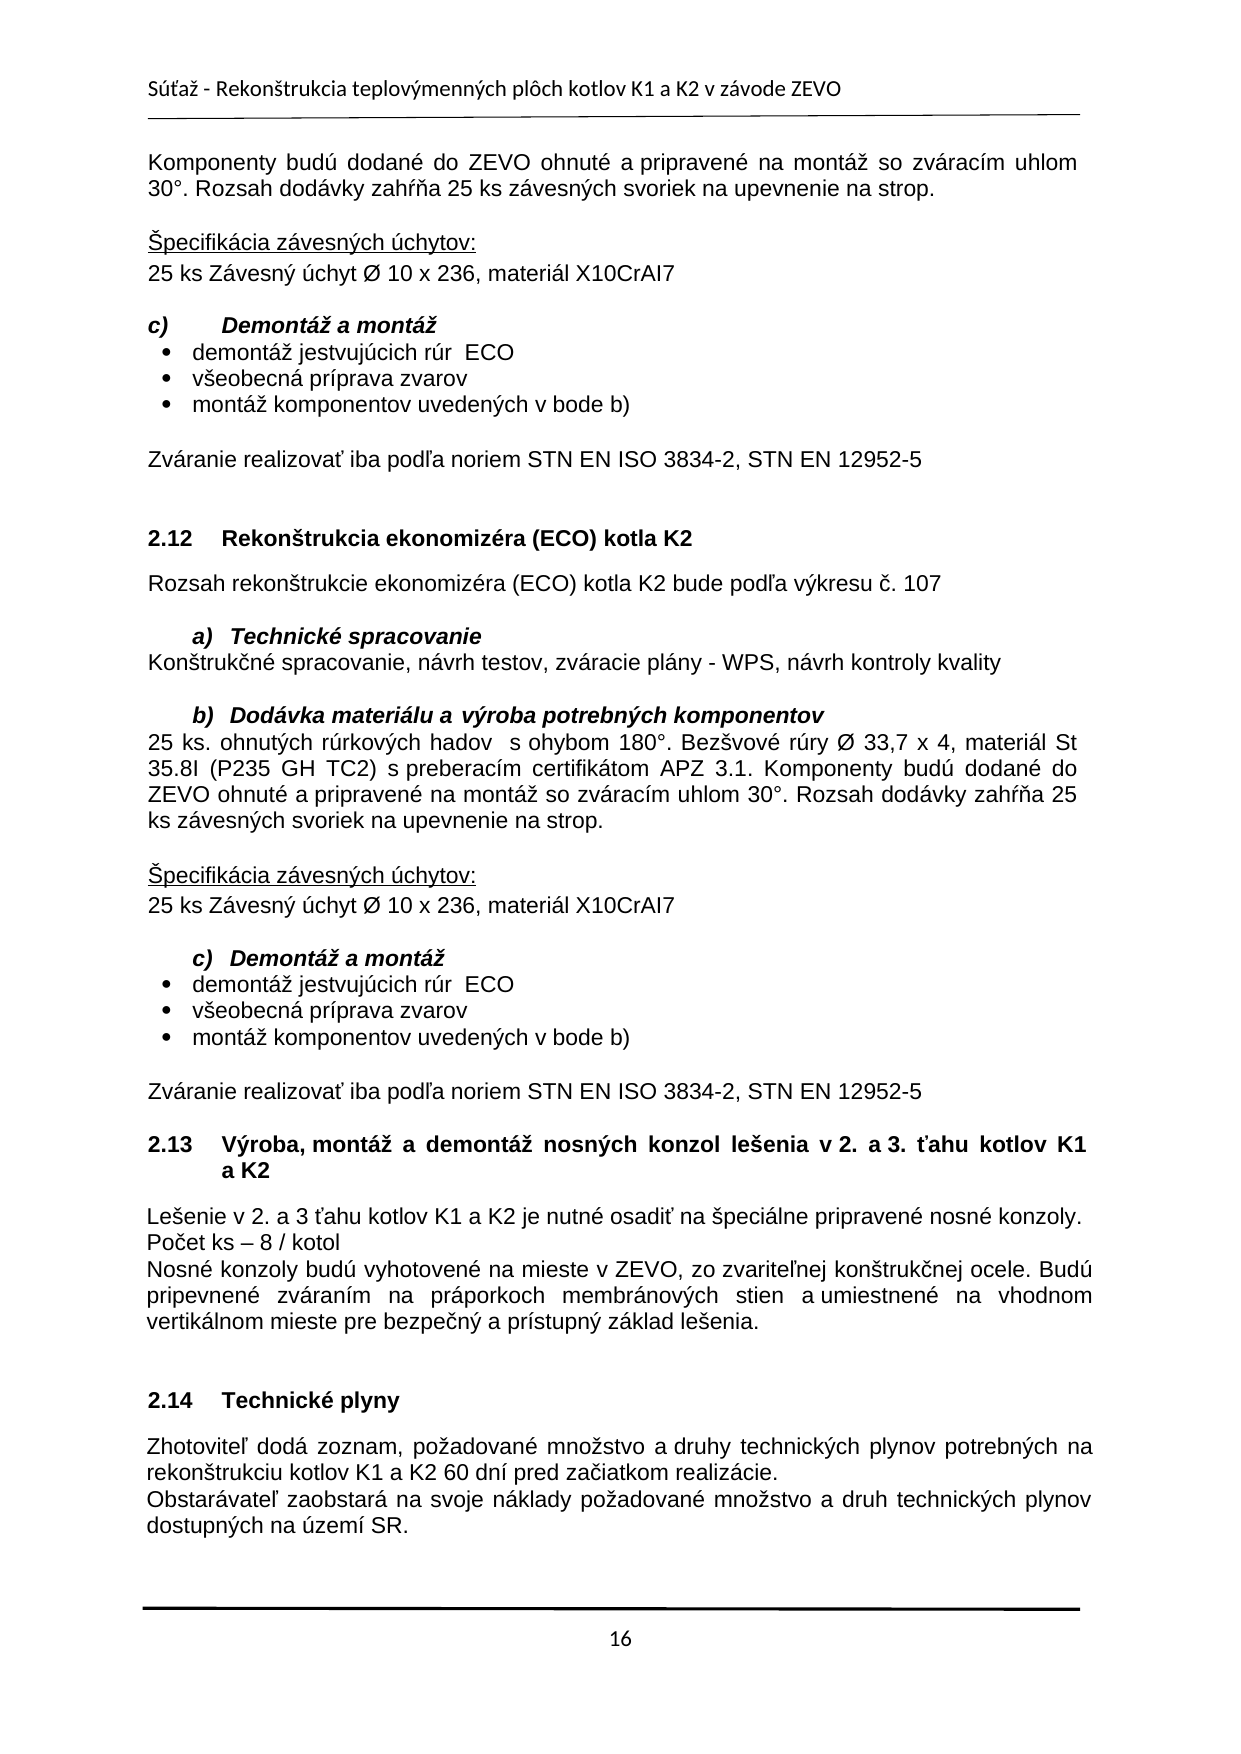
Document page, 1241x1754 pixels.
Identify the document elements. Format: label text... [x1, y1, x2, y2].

text Zváranie realizovať iba podľa noriem STN EN ISO 3834-2, STN EN 12952-5 [148, 1078, 1093, 1104]
text 25 ks Závesný úchyt Ø 10 x 236, materiál X10CrAI7 [148, 259, 1078, 286]
text Komponenty budú dodané do ZEVO ohnuté a pripravené na montáž so zváracím uhlom 30°. Rozsah dodávky zahŕňa 25 ks závesných svoriek na upevnenie na strop. [148, 149, 1078, 201]
text Počet ks – 8 / kotol [146, 1229, 1093, 1256]
list Demontáž a montáž [148, 312, 925, 339]
text Lešenie v 2. a 3 ťahu kotlov K1 a K2 je nutné osadiť na špeciálne pripravené nosné konzoly. [146, 1203, 1093, 1229]
text Zváranie realizovať iba podľa noriem STN EN ISO 3834-2, STN EN 12952-5 [148, 446, 1093, 472]
text Konštrukčné spracovanie, návrh testov, zváracie plány - WPS, návrh kontroly kvality [148, 649, 1078, 676]
list Výroba, montáž a demontáž nosných konzol lešenia v 2. a 3. ťahu kotlov K1 a K2 [148, 1131, 1086, 1184]
text Rozsah rekonštrukcie ekonomizéra (ECO) kotla K2 bude podľa výkresu č. 107 [148, 570, 1093, 597]
text Nosné konzoly budú vyhotovené na mieste v ZEVO, zo zvariteľnej konštrukčnej ocele. Budú pripevnené zváraním na práporkoch membránových stien a umiestnené na vhodnom vertikálnom mieste pre bezpečný a prístupný základ lešenia. [146, 1256, 1093, 1334]
text Zhotoviteľ dodá zoznam, požadované množstvo a druhy technických plynov potrebných na rekonštrukciu kotlov K1 a K2 60 dní pred začiatkom realizácie. [146, 1433, 1093, 1486]
text Špecifikácia závesných úchytov: [148, 229, 1093, 256]
list všeobecná príprava zvarov [162, 365, 940, 391]
text Obstarávateľ zaobstará na svoje náklady požadované množstvo a druh technických plynov dostupných na území SR. [146, 1486, 1093, 1538]
text Špecifikácia závesných úchytov: [148, 862, 1093, 888]
list Demontáž a montáž [192, 945, 925, 971]
list Technické plyny [148, 1387, 1086, 1414]
list montáž komponentov uvedených v bode b) [162, 391, 940, 418]
list všeobecná príprava zvarov [162, 997, 940, 1024]
list Technické spracovanie [192, 623, 925, 649]
list demontáž jestvujúcich rúr ECO [162, 339, 940, 365]
list demontáž jestvujúcich rúr ECO [162, 971, 940, 997]
text 25 ks. ohnutých rúrkových hadov s ohybom 180°. Bezšvové rúry Ø 33,7 x 4, materiál St 35.8I (P235 GH TC2) s preberacím certifikátom APZ 3.1. Komponenty budú dodané do ZEVO ohnuté a pripravené na montáž so zváracím uhlom 30°. Rozsah dodávky zahŕňa 25 ks závesných svoriek na upevnenie na strop. [148, 728, 1078, 834]
list Rekonštrukcia ekonomizéra (ECO) kotla K2 [148, 525, 1086, 551]
list Dodávka materiálu a výroba potrebných komponentov [192, 702, 925, 728]
text 25 ks Závesný úchyt Ø 10 x 236, materiál X10CrAI7 [148, 892, 1078, 918]
list montáž komponentov uvedených v bode b) [162, 1024, 940, 1050]
